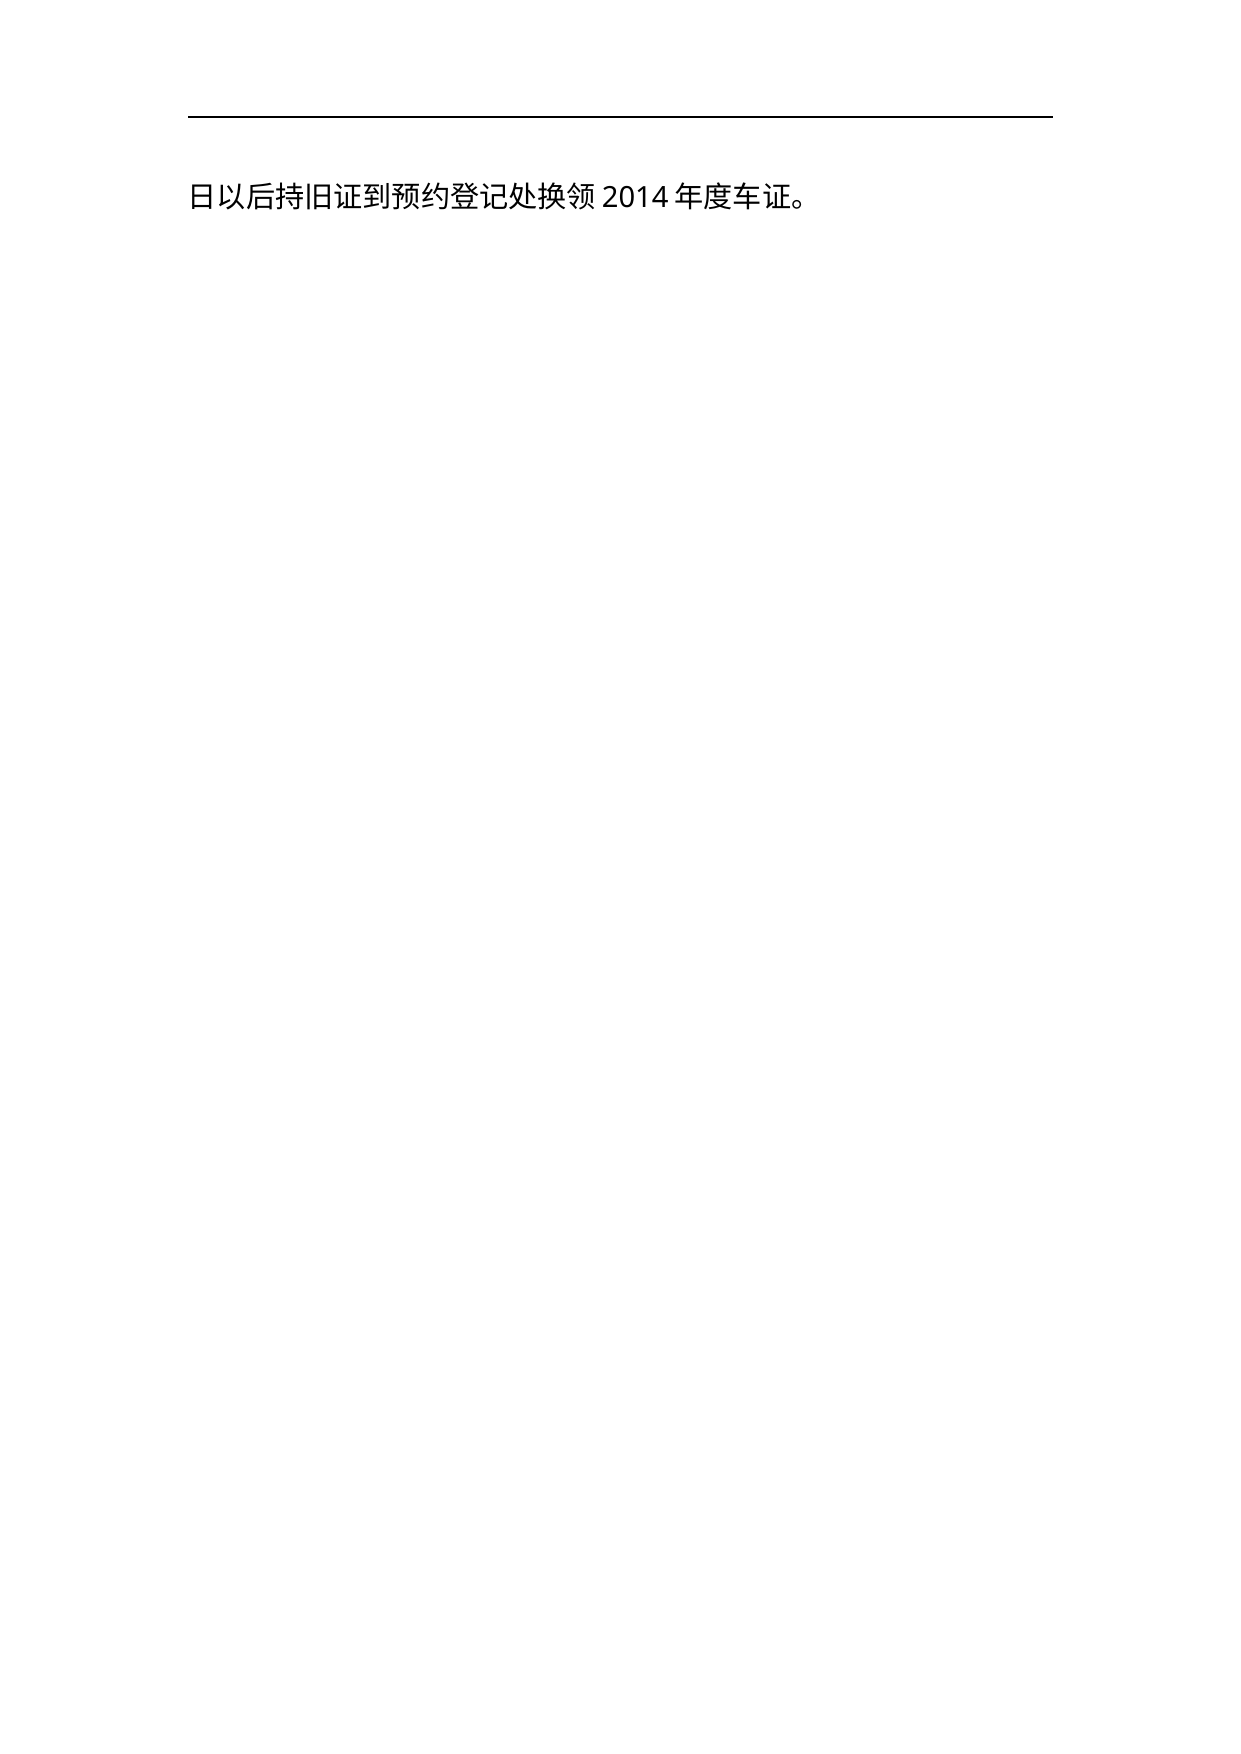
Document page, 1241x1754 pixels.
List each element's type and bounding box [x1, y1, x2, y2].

text [187, 162, 1053, 227]
